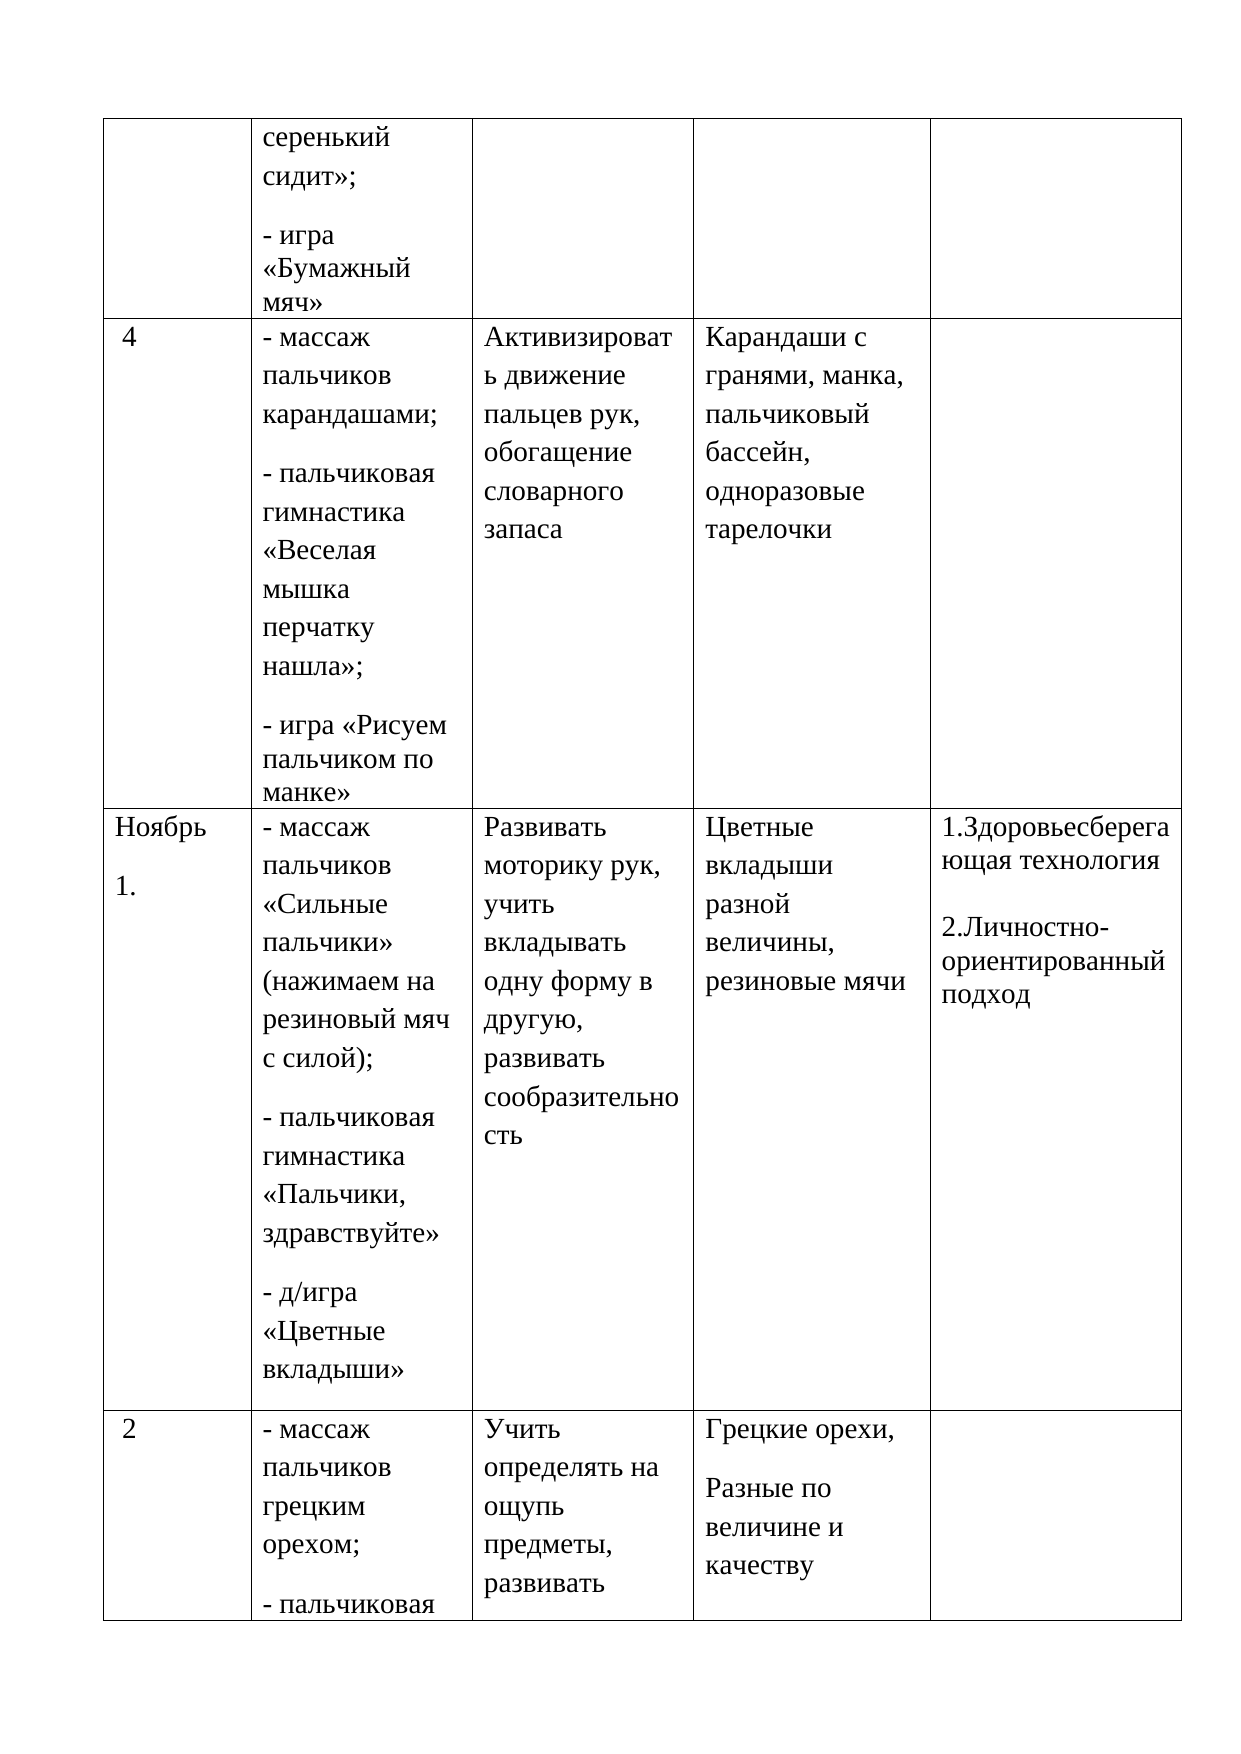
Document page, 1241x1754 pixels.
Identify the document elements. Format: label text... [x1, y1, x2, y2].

table_cell Цветные вкладыши разной величины, резиновые мячи [694, 809, 930, 1410]
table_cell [694, 119, 930, 318]
table_cell 2 [104, 1411, 251, 1619]
table_cell [931, 119, 1181, 318]
table_cell - массаж пальчиков карандашами; - пальчиковая гимнастика «Веселая мышка перчатку нашла»; - игра «Рисуем пальчиком по манке» [252, 319, 472, 808]
table_cell Активизировать движение пальцев рук, обогащение словарного запаса [473, 319, 693, 808]
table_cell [694, 1411, 930, 1619]
table_cell 3 [104, 119, 251, 318]
table_cell 1.Здоровьесберегающая технология 2.Личностно-ориентированный подход [931, 809, 1181, 1410]
table_cell Развивать моторику рук, учить вкладывать одну форму в другую, развивать сообразительность [473, 809, 693, 1410]
table_cell Ноябрь 1. [104, 809, 251, 1410]
table_cell - массаж пальчиков «Сильные пальчики» (нажимаем на резиновый мяч с силой); - пальчиковая гимнастика «Пальчики, здравствуйте» - д/игра «Цветные вкладыши» [252, 809, 472, 1410]
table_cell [473, 1411, 693, 1619]
table_cell Карандаши с гранями, манка, пальчиковый бассейн, одноразовые тарелочки [694, 319, 930, 808]
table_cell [252, 119, 472, 318]
table_cell [931, 319, 1181, 808]
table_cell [473, 119, 693, 318]
table_cell 4 [104, 319, 251, 808]
table_cell [931, 1411, 1181, 1619]
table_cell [252, 1411, 472, 1619]
